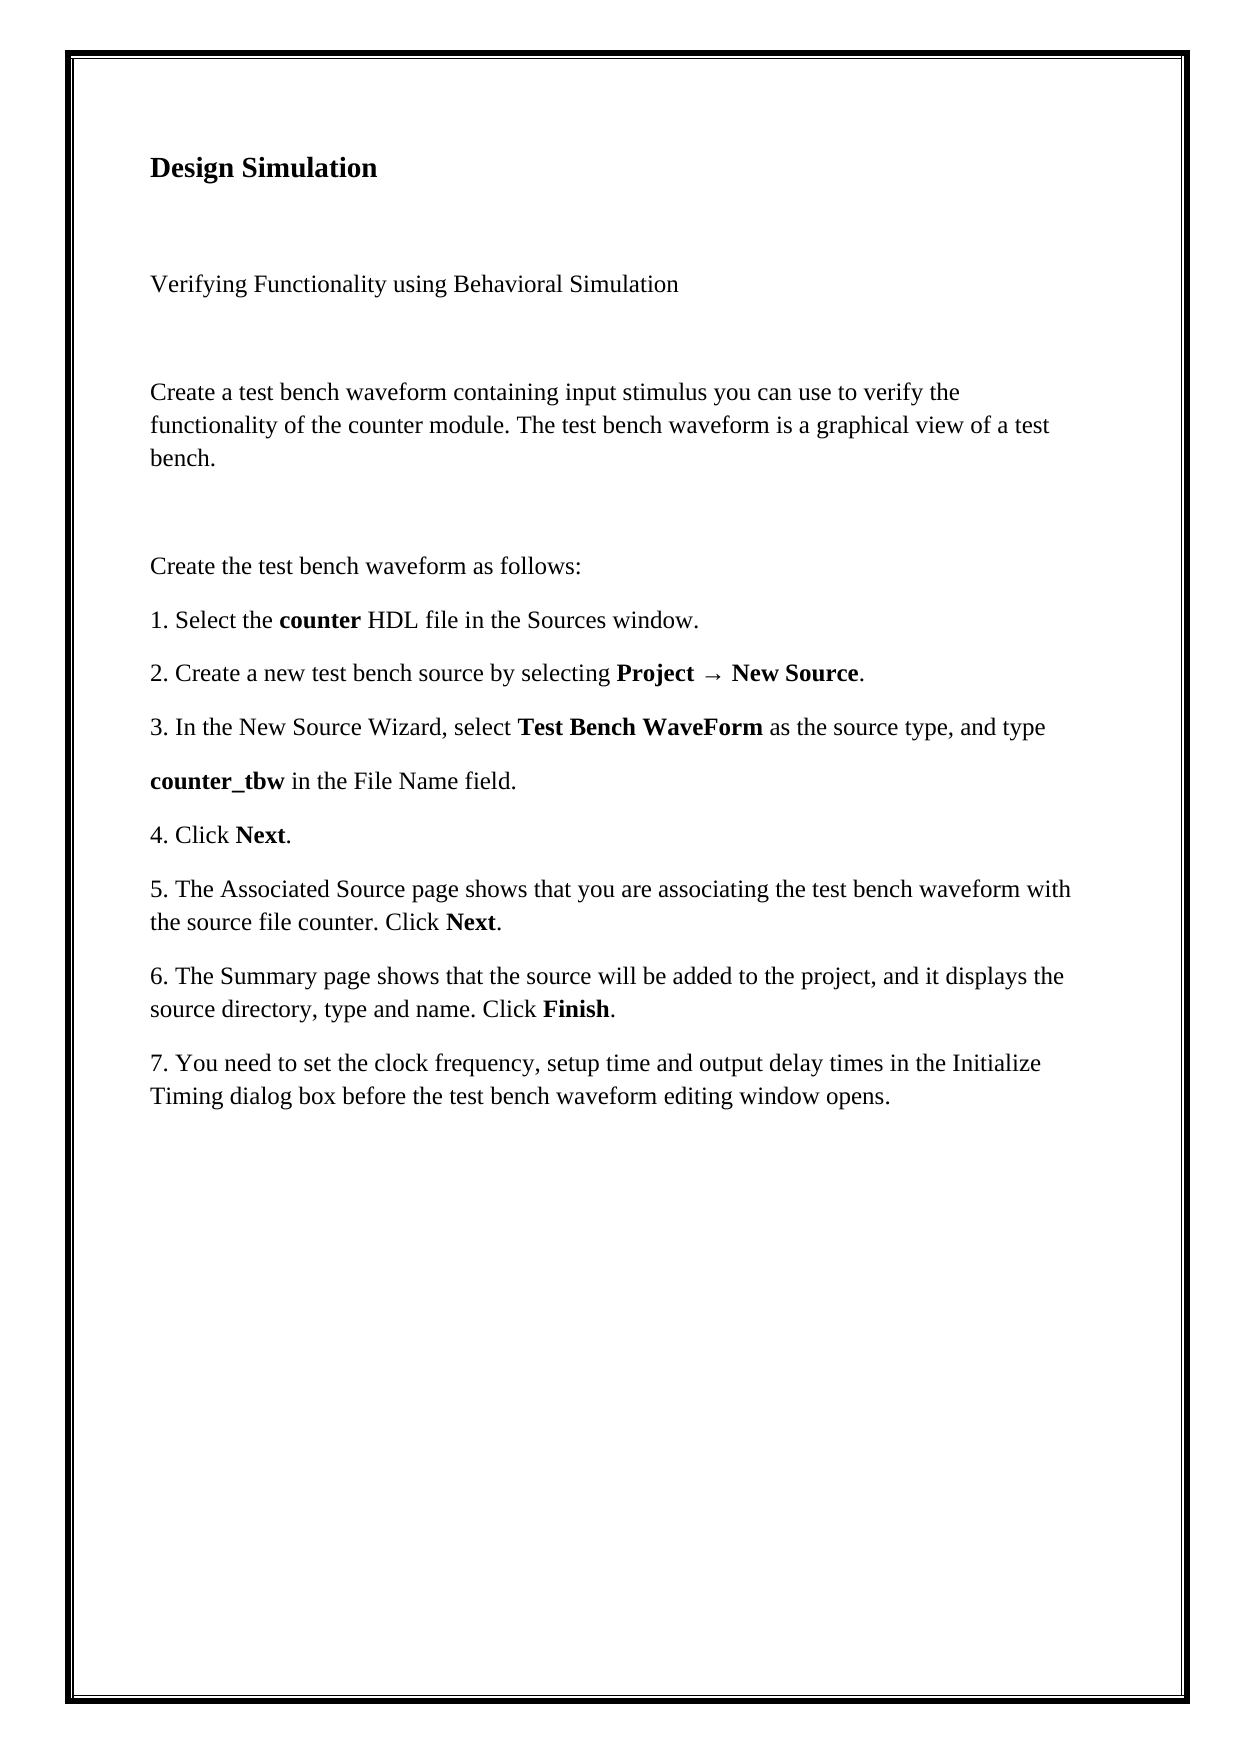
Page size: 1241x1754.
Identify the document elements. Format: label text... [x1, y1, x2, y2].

text Design Simulation [150, 150, 1090, 183]
text Verifying Functionality using Behavioral Simulation [150, 269, 1090, 298]
text Create a test bench waveform containing input stimulus you can use to verify the functionality of the counter module. The test bench waveform is a graphical view of a test bench. [150, 377, 1090, 472]
text 4. Click Next. [150, 820, 1090, 849]
text Create the test bench waveform as follows: [150, 551, 1090, 579]
text counter_tbw in the File Name field. [150, 766, 1090, 795]
text 6. The Summary page shows that the source will be added to the project, and it displays the source directory, type and name. Click Finish. [150, 961, 1090, 1023]
text 3. In the New Source Wizard, select Test Bench WaveForm as the source type, and type [150, 712, 1090, 741]
text 2. Create a new test bench source by selecting Project → New Source. [150, 658, 1090, 687]
text 1. Select the counter HDL file in the Sources window. [150, 605, 1090, 633]
text 5. The Associated Source page shows that you are associating the test bench waveform with the source file counter. Click Next. [150, 874, 1090, 936]
text 7. You need to set the clock frequency, setup time and output delay times in the Initialize Timing dialog box before the test bench waveform editing window opens. [150, 1048, 1090, 1109]
